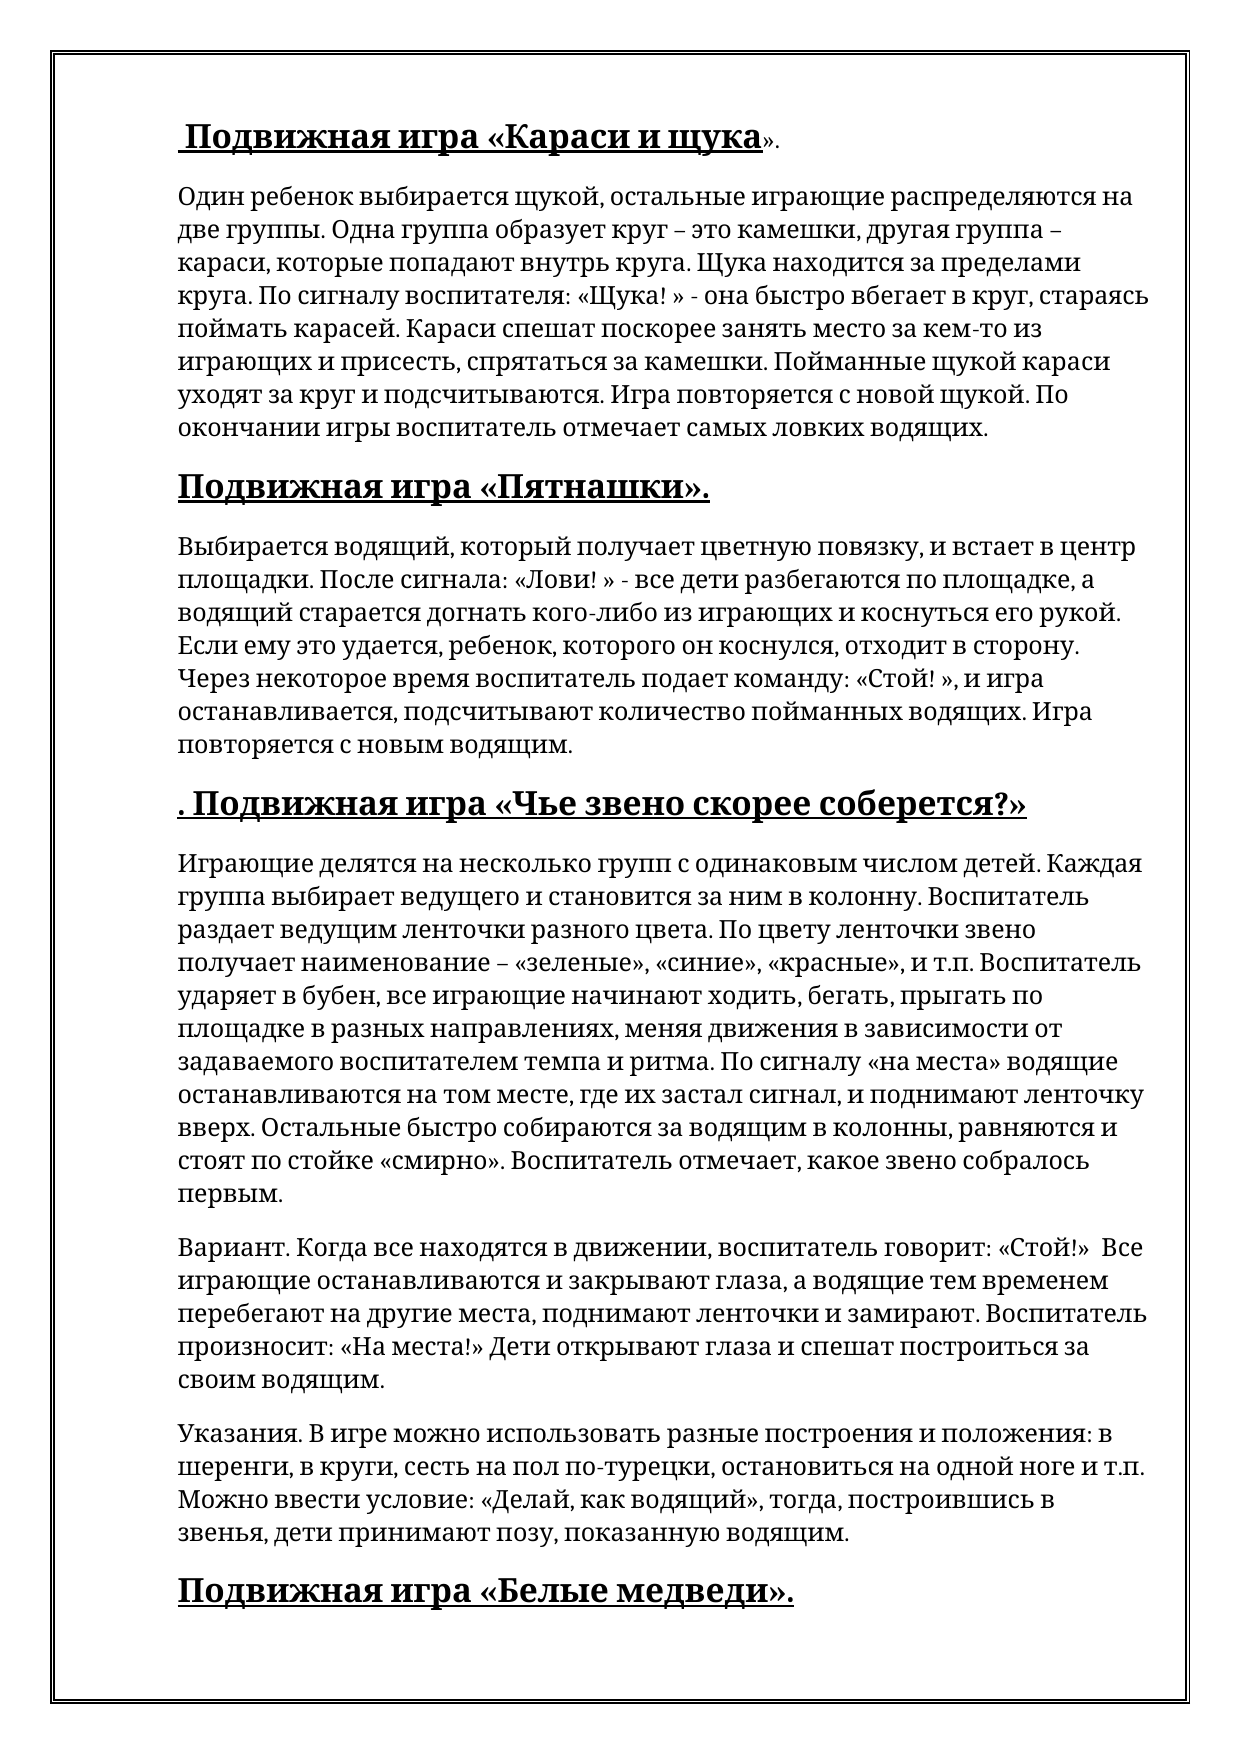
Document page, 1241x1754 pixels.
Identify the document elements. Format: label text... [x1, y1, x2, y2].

text Вариант. Когда все находятся в движении, воспитатель говорит: «Стой!» Все играющие останавливаются и закрывают глаза, а водящие тем временем перебегают на другие места, поднимают ленточки и замирают. Воспитатель произносит: «На места!» Дети открывают глаза и спешат построиться за своим водящим. [177, 1234, 1152, 1395]
text Указания. В игре можно использовать разные построения и положения: в шеренги, в круги, сесть на пол по-турецки, остановиться на одной ноге и т.п. Можно ввести условие: «Делай, как водящий», тогда, построившись в звенья, дети принимают позу, показанную водящим. [177, 1420, 1152, 1548]
text Выбирается водящий, который получает цветную повязку, и встает в центр площадки. После сигнала: «Лови! » - все дети разбегаются по площадке, а водящий старается догнать кого-либо из играющих и коснуться его рукой. Если ему это удается, ребенок, которого он коснулся, отходит в сторону. Через некоторое время воспитатель подает команду: «Стой! », и игра останавливается, подсчитывают количество пойманных водящих. Игра повторяется с новым водящим. [177, 533, 1152, 760]
text Подвижная игра «Пятнашки». [177, 468, 1152, 506]
text Играющие делятся на несколько групп с одинаковым числом детей. Каждая группа выбирает ведущего и становится за ним в колонну. Воспитатель раздает ведущим ленточки разного цвета. По цвету ленточки звено получает наименование – «зеленые», «синие», «красные», и т.п. Воспитатель ударяет в бубен, все играющие начинают ходить, бегать, прыгать по площадке в разных направлениях, меняя движения в зависимости от задаваемого воспитателем темпа и ритма. По сигналу «на места» водящие останавливаются на том месте, где их застал сигнал, и поднимают ленточку вверх. Остальные быстро собираются за водящим в колонны, равняются и стоят по стойке «смирно». Воспитатель отмечает, какое звено собралось первым. [177, 850, 1152, 1209]
text Подвижная игра «Белые медведи». [177, 1573, 1152, 1611]
text Подвижная игра «Караси и щука». [177, 118, 1152, 156]
text Один ребенок выбирается щукой, остальные играющие распределяются на две группы. Одна группа образует круг – это камешки, другая группа – караси, которые попадают внутрь круга. Щука находится за пределами круга. По сигналу воспитателя: «Щука! » - она быстро вбегает в круг, стараясь поймать карасей. Караси спешат поскорее занять место за кем-то из играющих и присесть, спрятаться за камешки. Пойманные щукой караси уходят за круг и подсчитываются. Игра повторяется с новой щукой. По окончании игры воспитатель отмечает самых ловких водящих. [177, 183, 1152, 443]
text . Подвижная игра «Чье звено скорее соберется?» [177, 785, 1152, 823]
